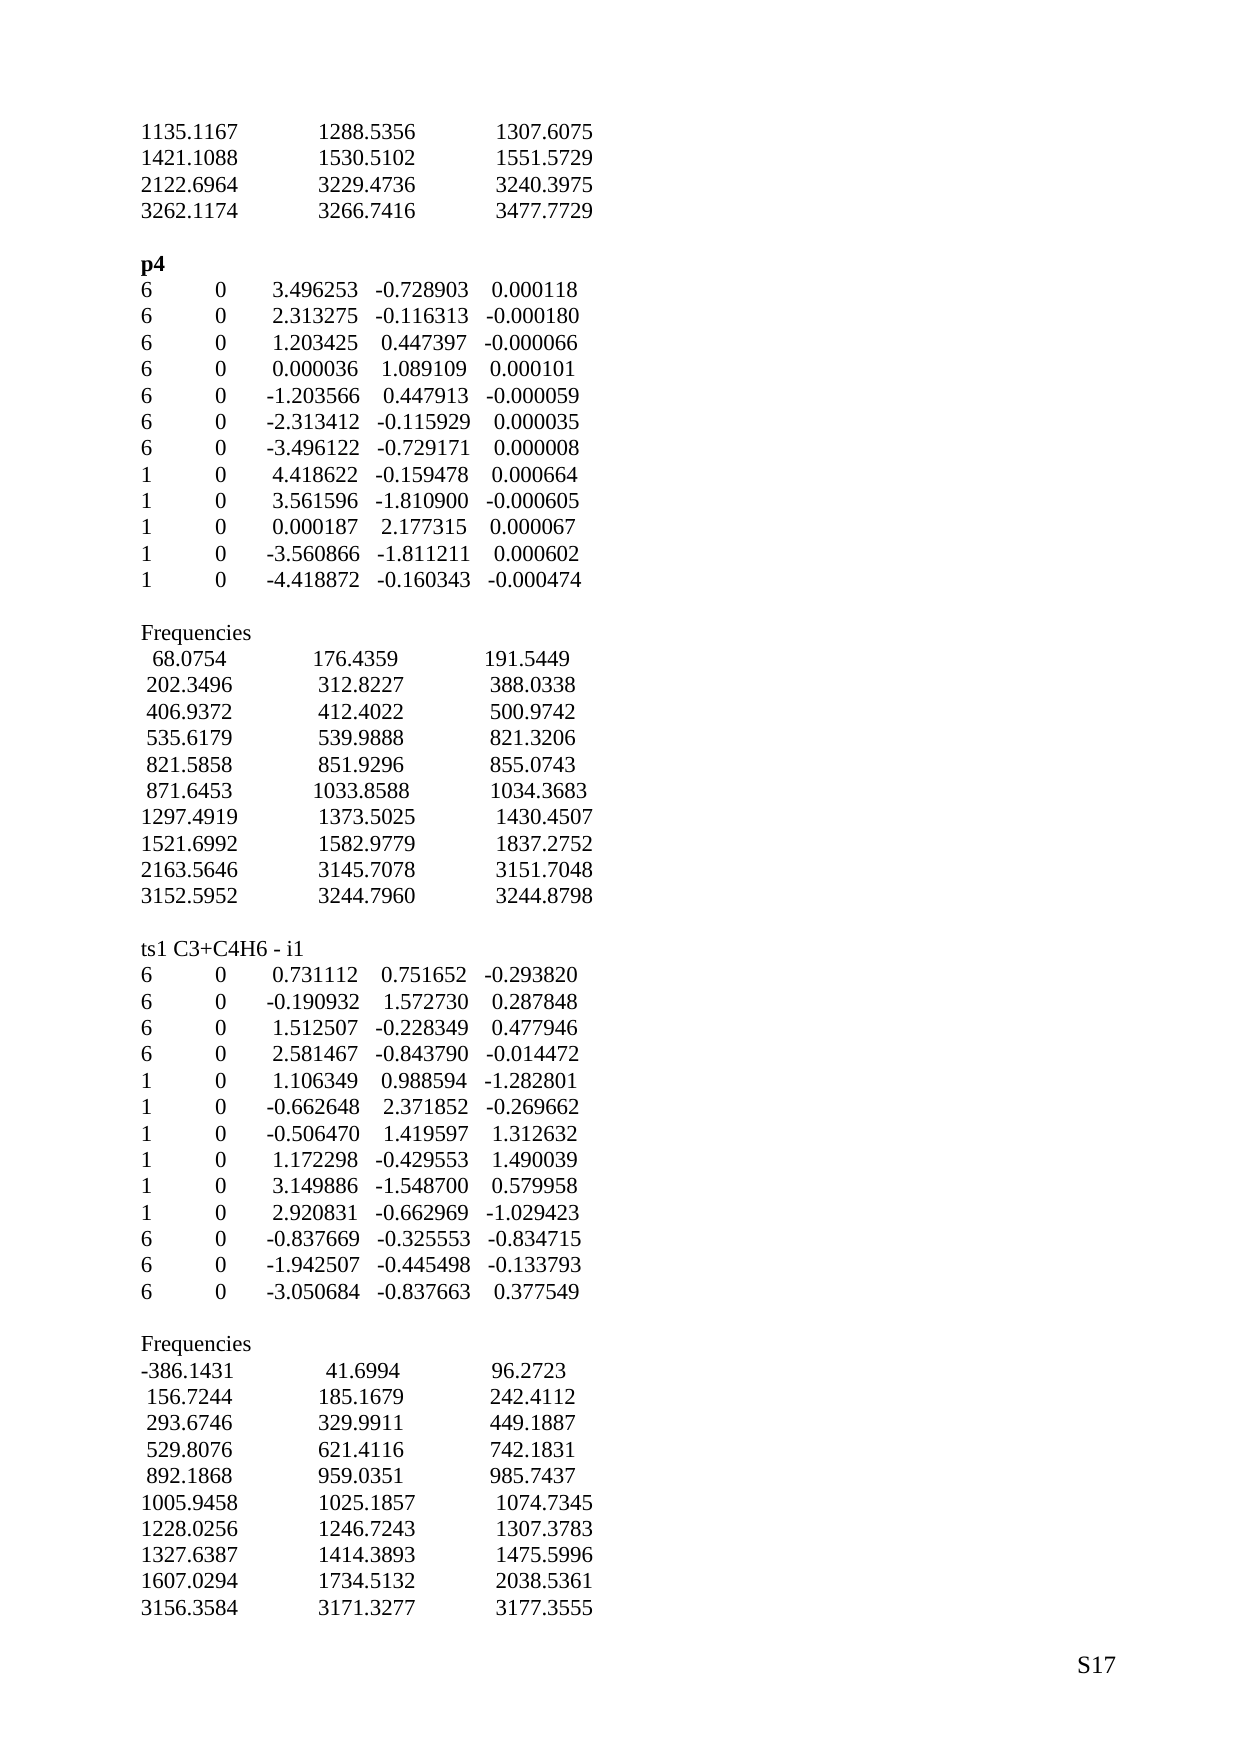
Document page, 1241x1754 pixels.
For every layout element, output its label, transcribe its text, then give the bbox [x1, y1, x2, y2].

text 6 0 -0.190932 1.572730 0.287848 [141, 988, 1116, 1014]
text 3156.3584 3171.3277 3177.3555 [141, 1594, 1116, 1620]
text Frequencies [141, 619, 1116, 645]
text 1 0 -3.560866 -1.811211 0.000602 [141, 540, 1116, 566]
text 1135.1167 1288.5356 1307.6075 [141, 118, 1116, 144]
text 1228.0256 1246.7243 1307.3783 [141, 1515, 1116, 1541]
text 535.6179 539.9888 821.3206 [141, 724, 1116, 751]
text 1297.4919 1373.5025 1430.4507 [141, 803, 1116, 830]
text 156.7244 185.1679 242.4112 [141, 1383, 1116, 1409]
text 6 0 -0.837669 -0.325553 -0.834715 [141, 1225, 1116, 1251]
text 6 0 -3.496122 -0.729171 0.000008 [141, 434, 1116, 461]
text 2122.6964 3229.4736 3240.3975 [141, 171, 1116, 197]
text 6 0 2.313275 -0.116313 -0.000180 [141, 303, 1116, 329]
text 406.9372 412.4022 500.9742 [141, 698, 1116, 724]
text 1 0 -0.506470 1.419597 1.312632 [141, 1119, 1116, 1146]
text 1 0 3.561596 -1.810900 -0.000605 [141, 487, 1116, 513]
text 3262.1174 3266.7416 3477.7729 [141, 197, 1116, 223]
text 821.5858 851.9296 855.0743 [141, 751, 1116, 777]
text -386.1431 41.6994 96.2723 [141, 1357, 1116, 1383]
text 6 0 -1.942507 -0.445498 -0.133793 [141, 1251, 1116, 1278]
text 293.6746 329.9911 449.1887 [141, 1409, 1116, 1436]
text 6 0 0.000036 1.089109 0.000101 [141, 355, 1116, 382]
text 202.3496 312.8227 388.0338 [141, 672, 1116, 698]
text 871.6453 1033.8588 1034.3683 [141, 777, 1116, 803]
text p4 [141, 250, 1116, 276]
text 6 0 3.496253 -0.728903 0.000118 [141, 276, 1116, 303]
text 1421.1088 1530.5102 1551.5729 [141, 144, 1116, 171]
text 1005.9458 1025.1857 1074.7345 [141, 1488, 1116, 1515]
text 6 0 0.731112 0.751652 -0.293820 [141, 961, 1116, 988]
text Frequencies [141, 1330, 1116, 1357]
text 6 0 -3.050684 -0.837663 0.377549 [141, 1278, 1116, 1304]
text 1327.6387 1414.3893 1475.5996 [141, 1541, 1116, 1568]
text 1 0 2.920831 -0.662969 -1.029423 [141, 1199, 1116, 1225]
text 6 0 1.512507 -0.228349 0.477946 [141, 1014, 1116, 1041]
text 1 0 -4.418872 -0.160343 -0.000474 [141, 566, 1116, 592]
text ts1 C3+C4H6 - i1 [141, 935, 1116, 961]
text 1 0 4.418622 -0.159478 0.000664 [141, 461, 1116, 487]
text 892.1868 959.0351 985.7437 [141, 1462, 1116, 1488]
text 68.0754 176.4359 191.5449 [141, 645, 1116, 672]
text 6 0 -2.313412 -0.115929 0.000035 [141, 408, 1116, 434]
text 1 0 3.149886 -1.548700 0.579958 [141, 1172, 1116, 1199]
text 1 0 -0.662648 2.371852 -0.269662 [141, 1093, 1116, 1119]
text 1 0 0.000187 2.177315 0.000067 [141, 513, 1116, 540]
text 1607.0294 1734.5132 2038.5361 [141, 1568, 1116, 1594]
text 2163.5646 3145.7078 3151.7048 [141, 856, 1116, 882]
text 3152.5952 3244.7960 3244.8798 [141, 882, 1116, 909]
text 1 0 1.106349 0.988594 -1.282801 [141, 1067, 1116, 1093]
text 6 0 2.581467 -0.843790 -0.014472 [141, 1041, 1116, 1067]
text 6 0 1.203425 0.447397 -0.000066 [141, 329, 1116, 355]
text 6 0 -1.203566 0.447913 -0.000059 [141, 382, 1116, 408]
text 1521.6992 1582.9779 1837.2752 [141, 830, 1116, 856]
text 1 0 1.172298 -0.429553 1.490039 [141, 1146, 1116, 1172]
text 529.8076 621.4116 742.1831 [141, 1436, 1116, 1462]
